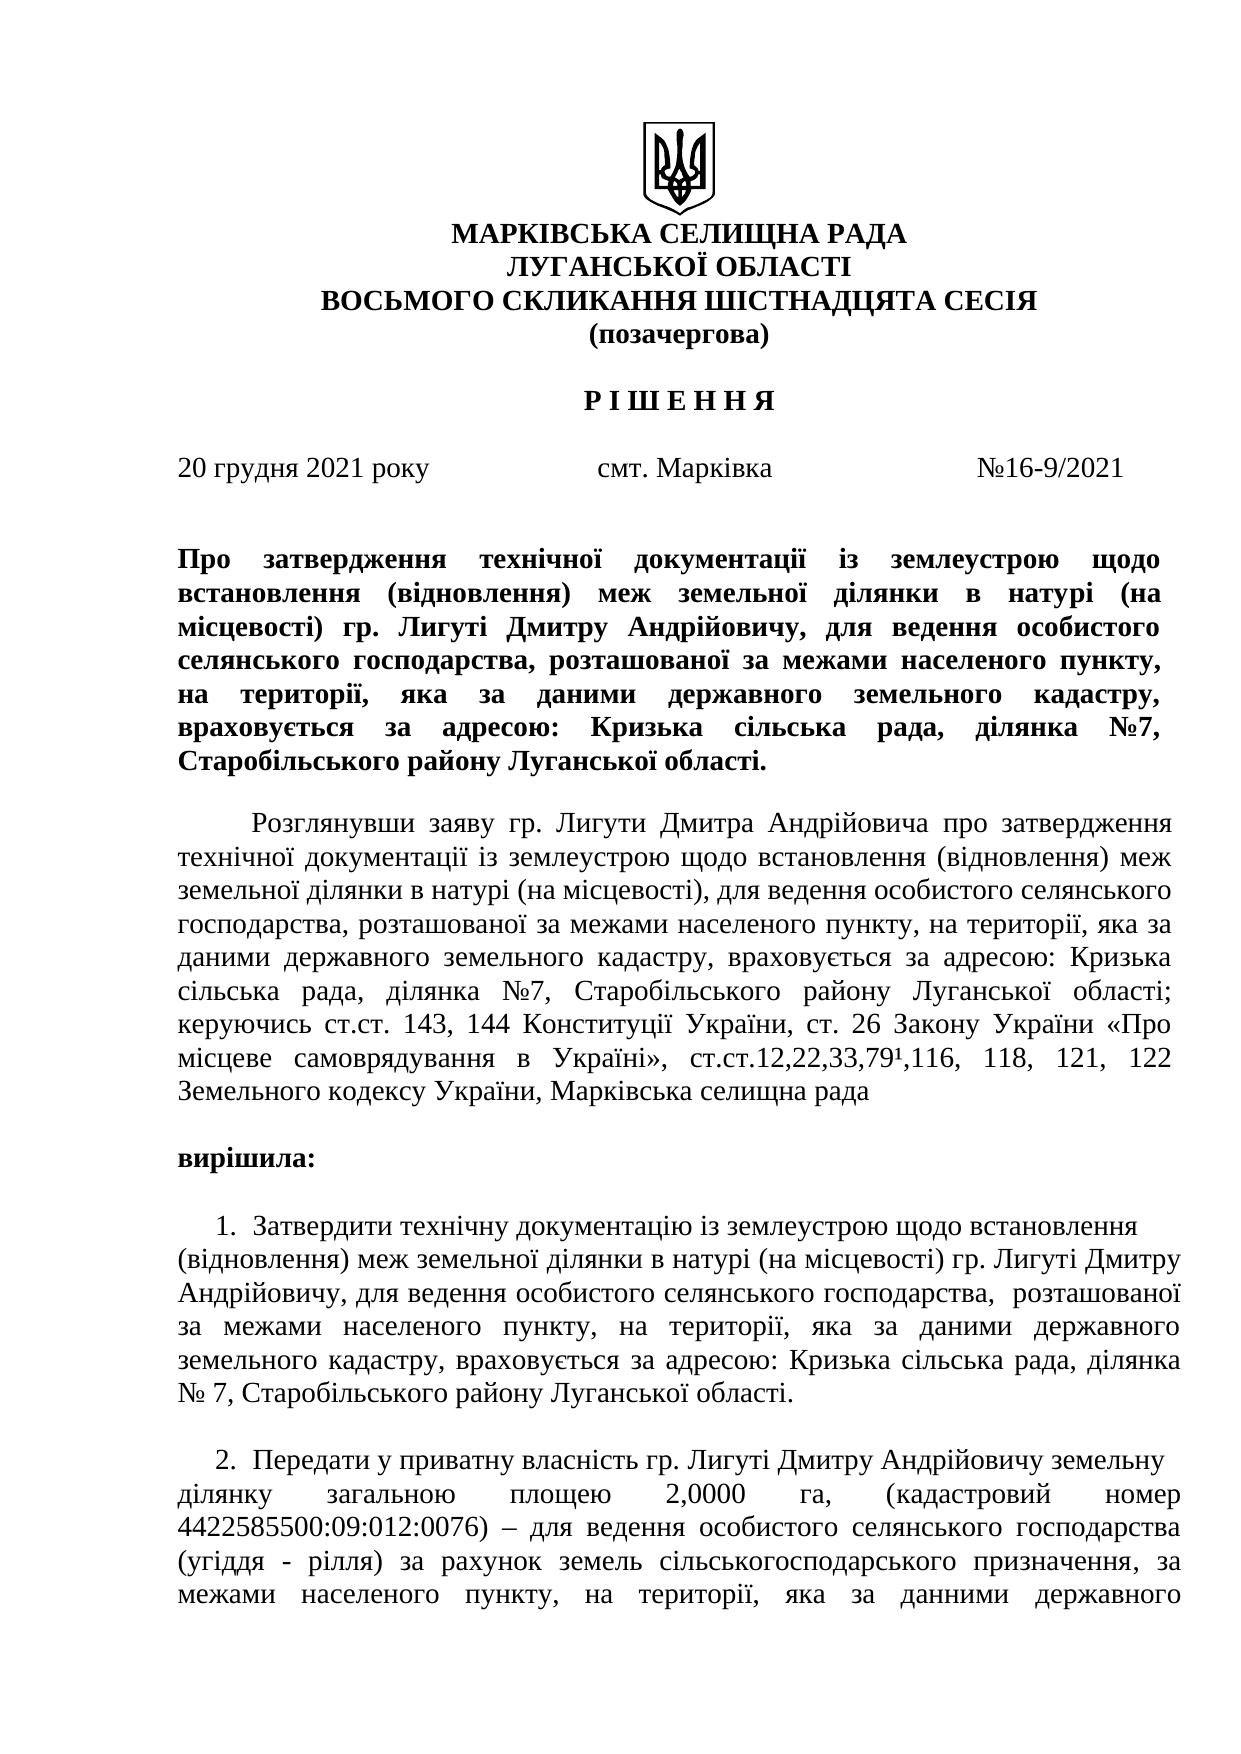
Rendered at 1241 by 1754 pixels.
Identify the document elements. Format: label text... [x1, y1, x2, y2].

text (відновлення) меж земельної ділянки в натурі (на місцевості) гр. Лигуті Дмитру Андрійовичу, для ведення особистого селянського господарства, розташованої за межами населеного пункту, на території, яка за даними державного земельного кадастру, враховується за адресою: Кризька сільська рада, ділянка № 7, Старобільського району Луганської області. [177, 1241, 1181, 1409]
text Розглянувши заяву гр. Лигути Дмитра Андрійовича про затвердження технічної документації із землеустрою щодо встановлення (відновлення) меж земельної ділянки в натурі (на місцевості), для ведення особистого селянського господарства, розташованої за межами населеного пункту, на території, яка за даними державного земельного кадастру, враховується за адресою: Кризька сільська рада, ділянка №7, Старобільського району Луганської області; керуючись ст.ст. 143, 144 Конституції України, ст. 26 Закону України «Про місцеве самоврядування в Україні», ст.ст.12,22,33,79¹,116, 118, 121, 122 Земельного кодексу України, Марківська селищна рада [177, 805, 1172, 1107]
text вирішила: [177, 1141, 1172, 1174]
text (позачергова) [177, 316, 1181, 350]
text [177, 1476, 1181, 1610]
text Р І Ш Е Н Н Я [177, 383, 1181, 417]
text ВОСЬМОГО СКЛИКАННЯ ШІСТНАДЦЯТА СЕСІЯ [177, 283, 1181, 316]
text МАРКІВСЬКА СЕЛИЩНА РАДА [177, 216, 1181, 249]
text ЛУГАНСЬКОЇ ОБЛАСТІ [177, 249, 1181, 283]
list Затвердити технічну документацію із землеустрою щодо встановлення [215, 1208, 1181, 1241]
table_header Про затвердження технічної документації із землеустрою щодо встановлення (відновлення) меж земельної ділянки в натурі (на місцевості) гр. Лигуті Дмитру Андрійовичу, для ведення особистого селянського господарства, розташованої за межами населеного пункту, на території, яка за даними державного земельного кадастру, враховується за адресою: Кризька сільська рада, ділянка №7, Старобільського району Луганської області. [166, 542, 1181, 805]
text 20 грудня 2021 року смт. Марківка №16-9/2021 [177, 451, 1181, 484]
list Передати у приватну власність гр. Лигуті Дмитру Андрійовичу земельну [215, 1442, 1181, 1476]
